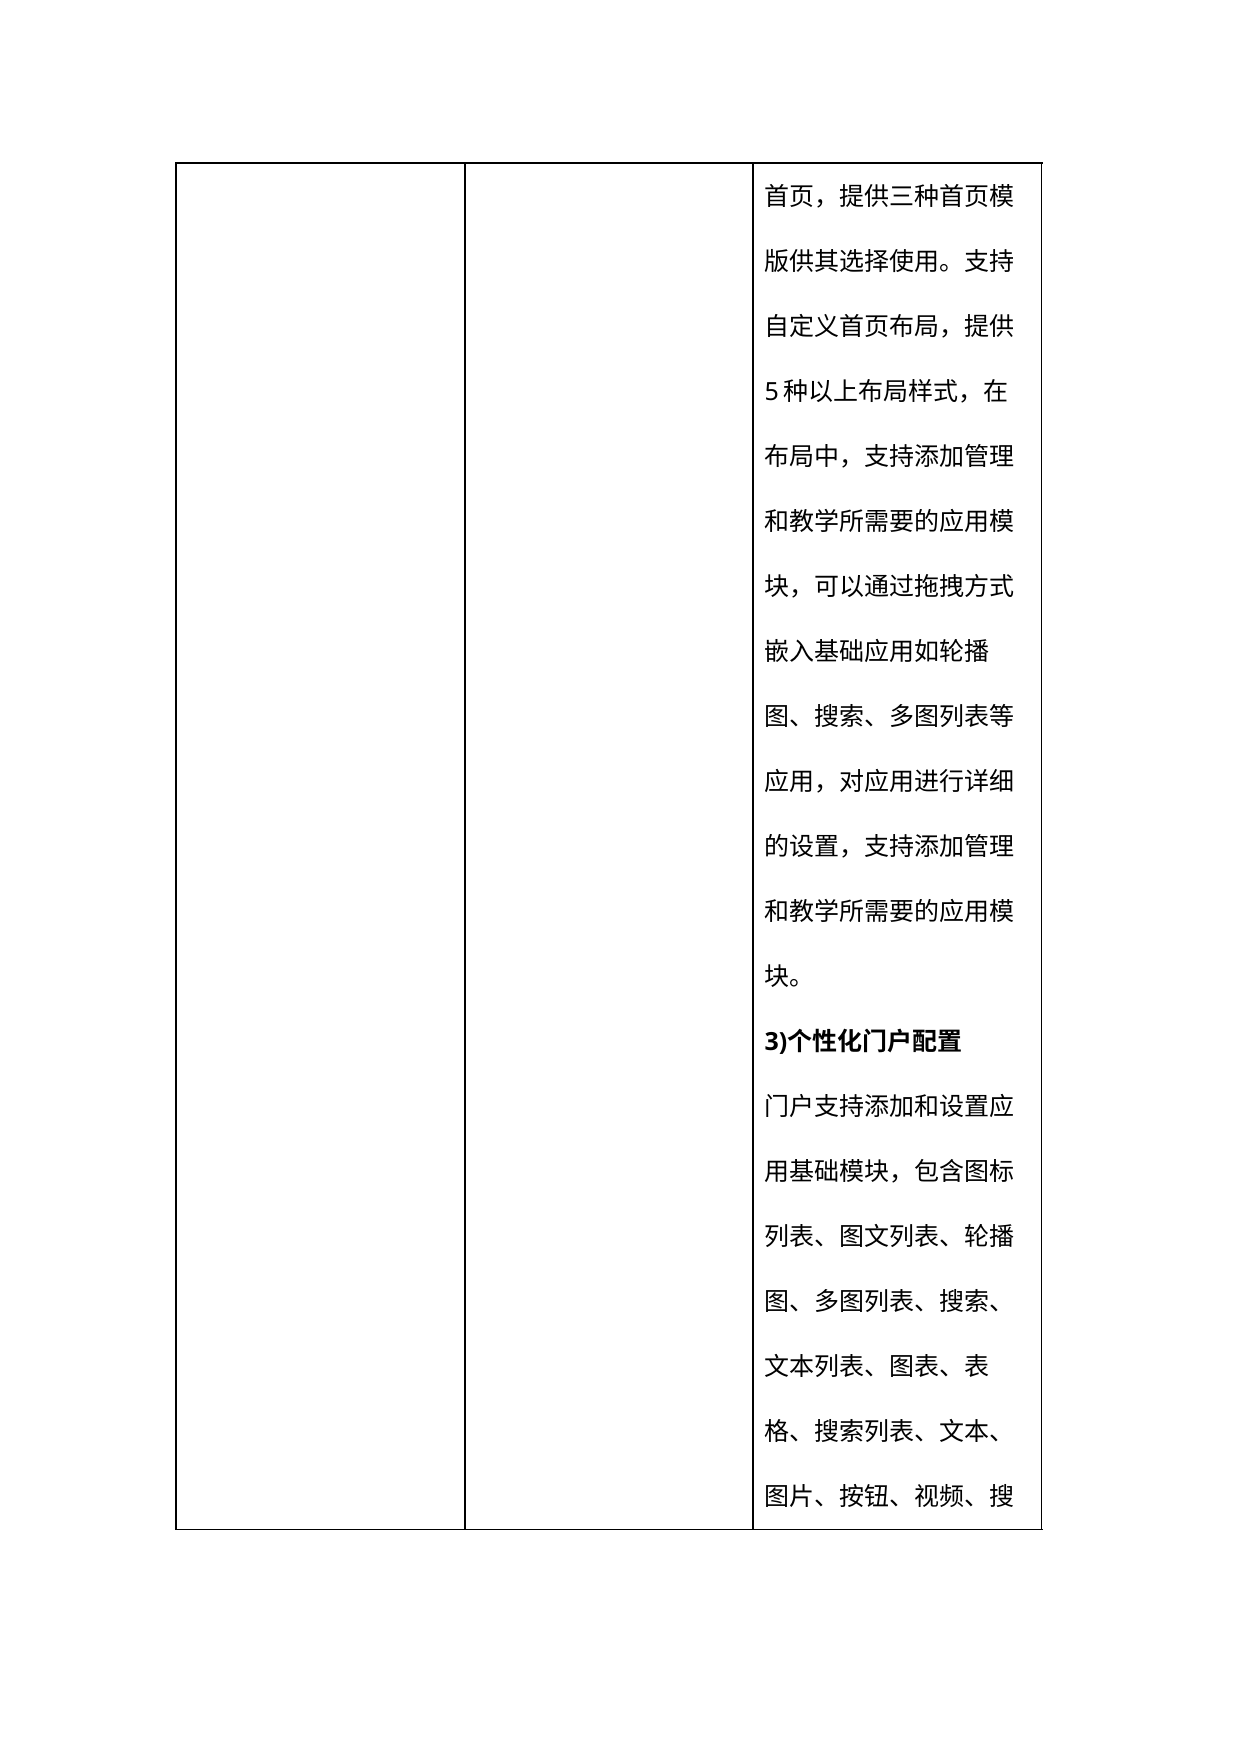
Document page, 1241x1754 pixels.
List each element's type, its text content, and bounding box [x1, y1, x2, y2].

table_cell 2 [177, 164, 464, 1528]
table_cell [466, 164, 752, 1528]
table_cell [754, 164, 1041, 1528]
